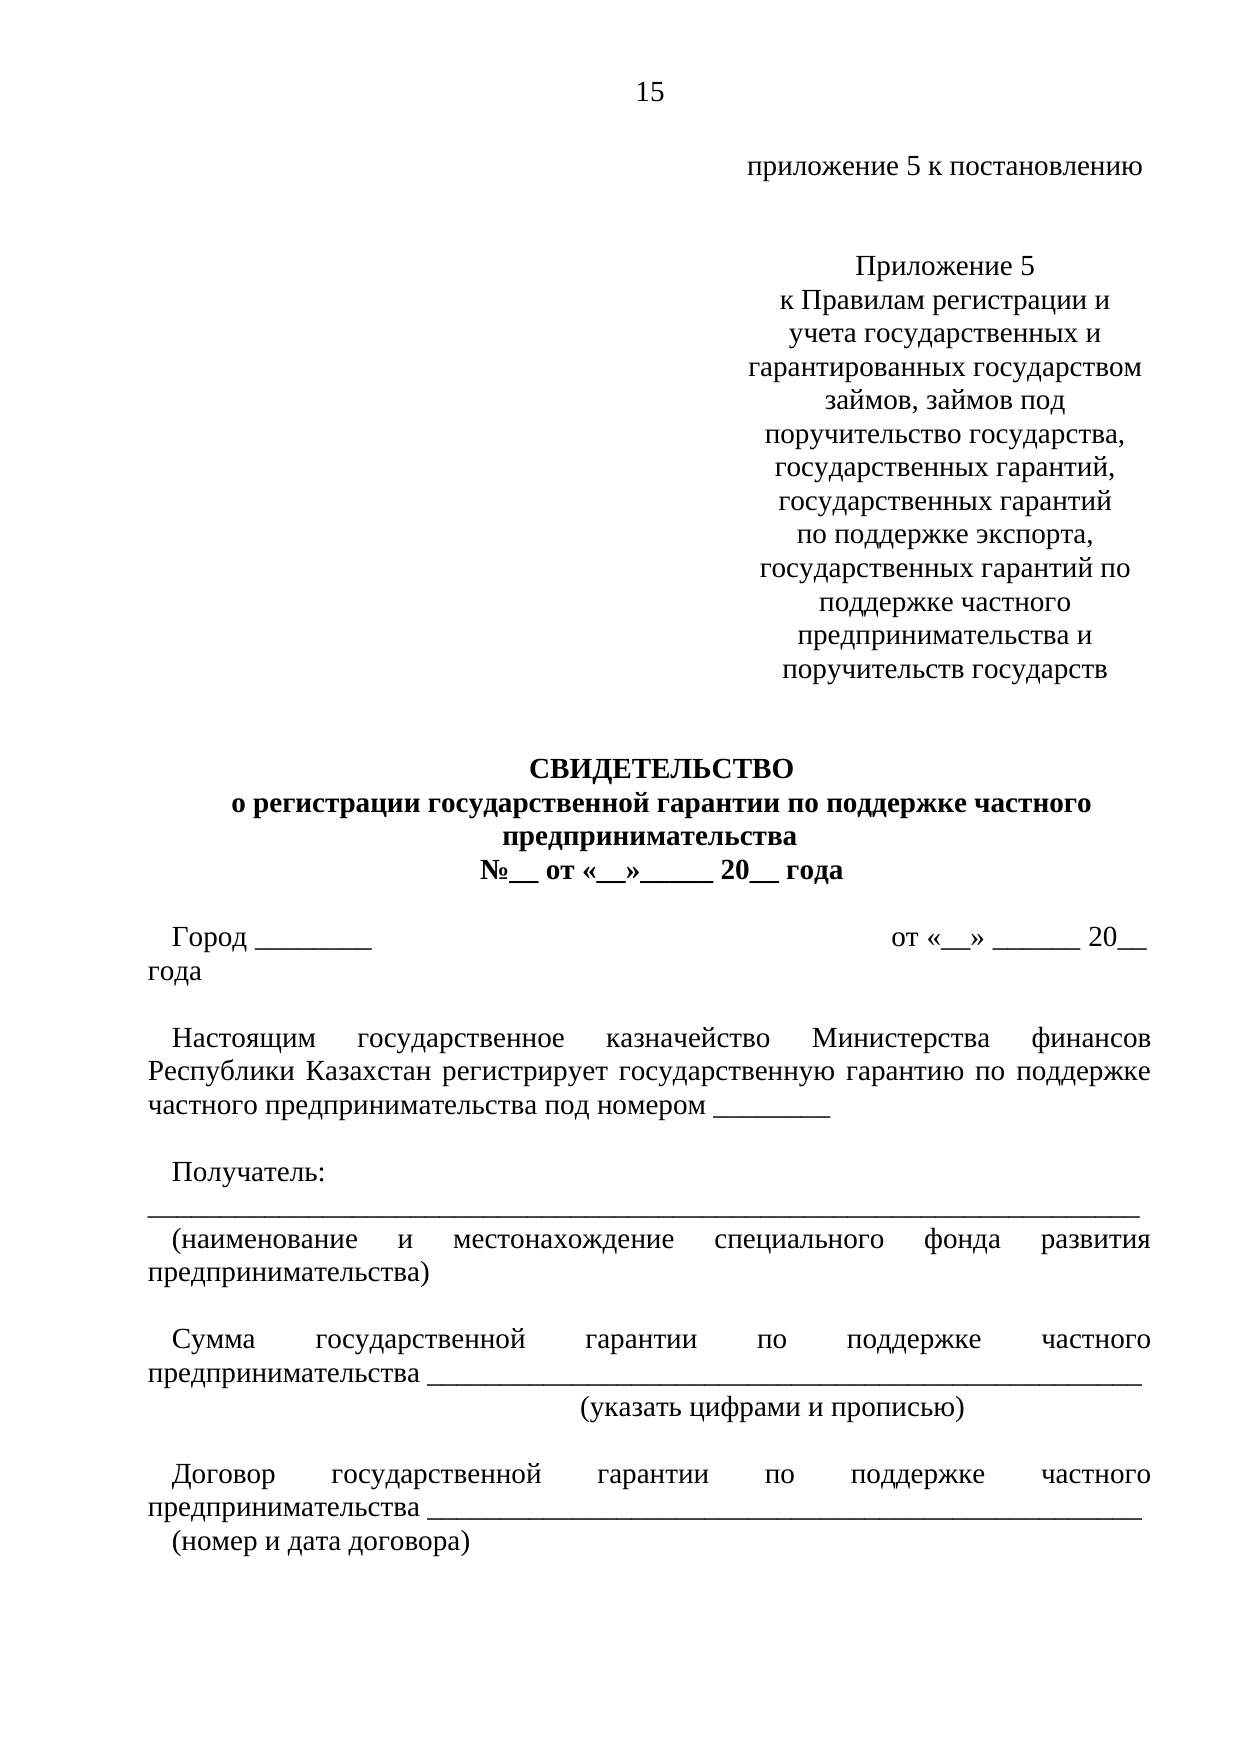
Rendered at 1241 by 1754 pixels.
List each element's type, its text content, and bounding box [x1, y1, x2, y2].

text Настоящим государственное казначейство Министерства финансов Республики Казахстан регистрирует государственную гарантию по поддержке частного предпринимательства под номером ________ [148, 1020, 1152, 1120]
text (наименование и местонахождение специального фонда развития предпринимательства) [148, 1221, 1152, 1288]
text гарантированных государством [738, 349, 1152, 382]
text поручительств государств [738, 651, 1152, 684]
text Договор государственной гарантии по поддержке частного предпринимательства _________________________________________________ [148, 1456, 1152, 1523]
text (номер и дата договора) [148, 1523, 1152, 1556]
text по поддержке экспорта, государственных гарантий по поддержке частного предпринимательства и [738, 517, 1152, 651]
text займов, займов под [738, 382, 1152, 416]
text государственных гарантий [738, 483, 1152, 517]
text приложение 5 к постановлению [738, 148, 1152, 181]
text (указать цифрами и прописью) [148, 1389, 1152, 1422]
text государственных гарантий, [738, 449, 1152, 483]
text №__ от «__»_____ 20__ года [148, 852, 1152, 886]
text Приложение 5 к Правилам регистрации и [738, 248, 1152, 315]
text Город ________ от «__» ______ 20__ года [148, 919, 1152, 986]
text учета государственных и [738, 315, 1152, 349]
text Сумма государственной гарантии по поддержке частного предпринимательства _________________________________________________ [148, 1322, 1152, 1389]
text СВИДЕТЕЛЬСТВО [148, 751, 1152, 785]
text Получатель: ____________________________________________________________________ [148, 1154, 1152, 1221]
text о регистрации государственной гарантии по поддержке частного предпринимательства [148, 785, 1152, 852]
text поручительство государства, [738, 416, 1152, 449]
